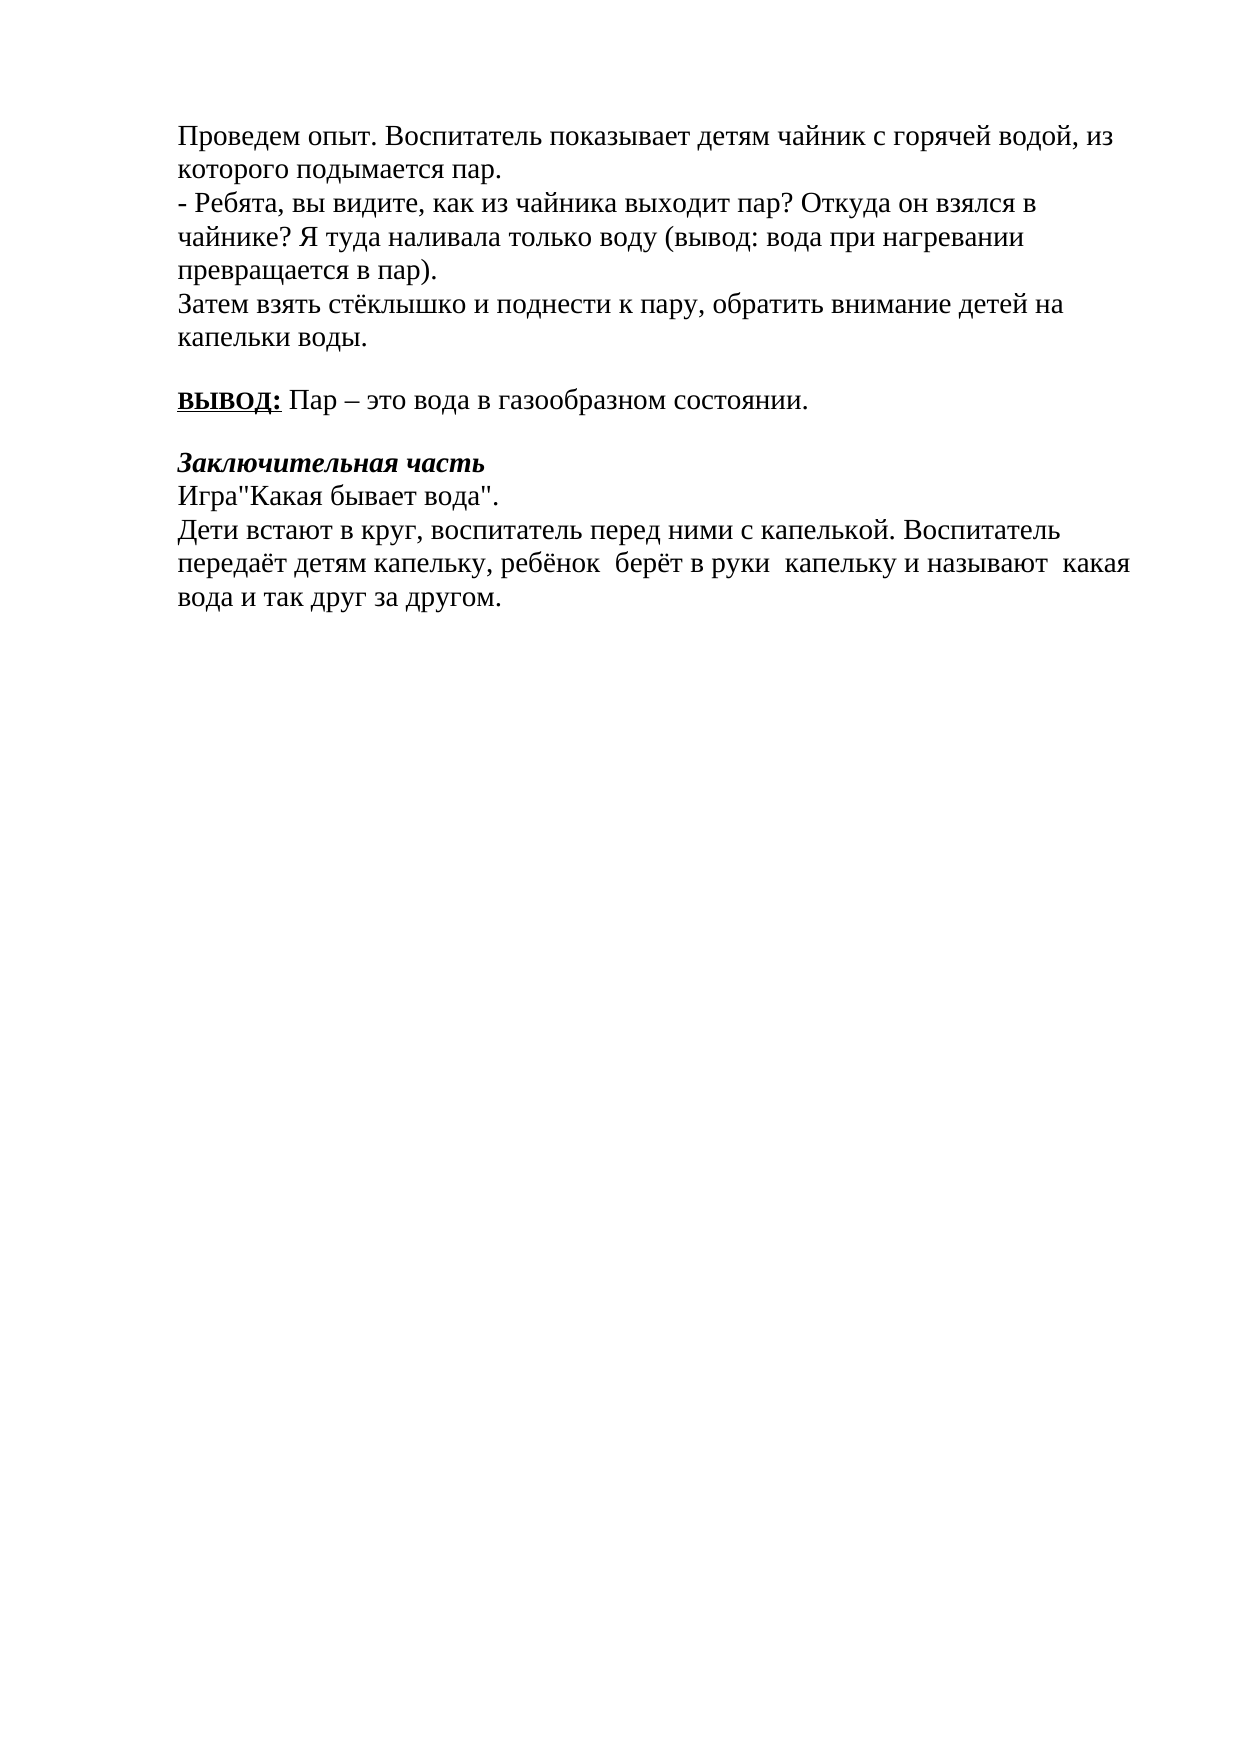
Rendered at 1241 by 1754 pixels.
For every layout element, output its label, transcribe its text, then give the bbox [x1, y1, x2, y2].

text Игра"Какая бывает вода". [177, 478, 1152, 512]
text Дети встают в круг, воспитатель перед ними с капелькой. Воспитатель передаёт детям капельку, ребёнок берёт в руки капельку и называют какая вода и так друг за другом. [177, 512, 1152, 612]
text Заключительная часть [177, 445, 1152, 478]
text ВЫВОД: Пар – это вода в газообразном состоянии. [177, 382, 1152, 416]
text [177, 118, 1152, 353]
